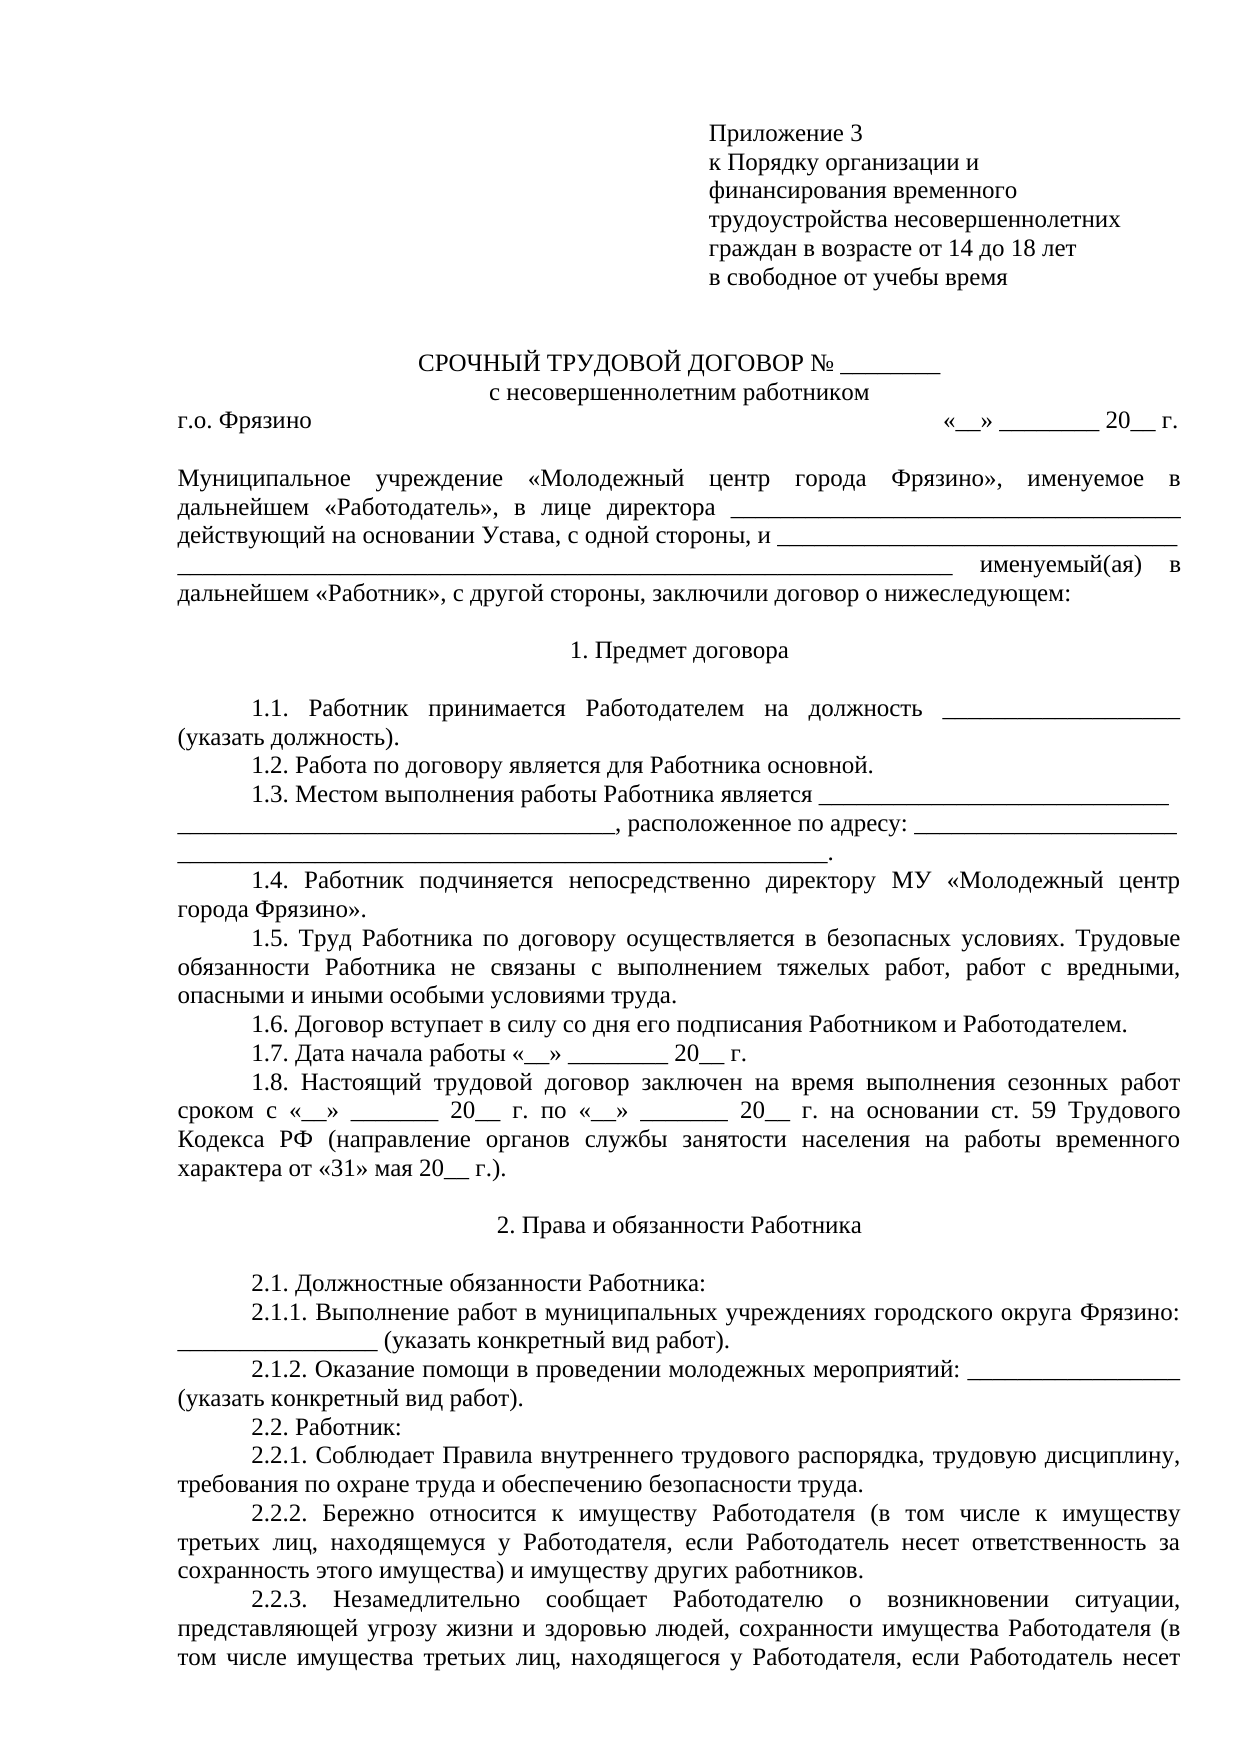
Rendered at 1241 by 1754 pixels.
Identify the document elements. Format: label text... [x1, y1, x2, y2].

text ____________________________________________________. [177, 837, 1181, 866]
text в свободное от учебы время [709, 262, 1181, 291]
text Приложение 3 [709, 118, 1181, 147]
text финансирования временного [709, 176, 1181, 204]
text 2.2.2. Бережно относится к имуществу Работодателя (в том числе к имуществу третьих лиц, находящемуся у Работодателя, если Работодатель несет ответственность за сохранность этого имущества) и имуществу других работников. [177, 1498, 1181, 1584]
text 2.2. Работник: [177, 1412, 1181, 1441]
text 2.2.1. Соблюдает Правила внутреннего трудового распорядка, трудовую дисциплину, требования по охране труда и обеспечению безопасности труда. [177, 1441, 1181, 1498]
text с несовершеннолетним работником [177, 377, 1181, 406]
text 2. Права и обязанности Работника [177, 1211, 1181, 1239]
text 2.1.2. Оказание помощи в проведении молодежных мероприятий: _________________ (указать конкретный вид работ). [177, 1354, 1181, 1412]
text 1.7. Дата начала работы «__» ________ 20__ г. [177, 1038, 1181, 1067]
text Муниципальное учреждение «Молодежный центр города Фрязино», именуемое в дальнейшем «Работодатель», в лице директора ____________________________________ действующий на основании Устава, с одной стороны, и ________________________________ [177, 463, 1181, 549]
text граждан в возрасте от 14 до 18 лет [709, 233, 1181, 262]
text 1.3. Местом выполнения работы Работника является ____________________________ [177, 779, 1181, 808]
text 2.1.1. Выполнение работ в муниципальных учреждениях городского округа Фрязино: ________________ (указать конкретный вид работ). [177, 1297, 1181, 1354]
text 2.1. Должностные обязанности Работника: [177, 1268, 1181, 1297]
text трудоустройства несовершеннолетних [709, 204, 1181, 233]
text 1. Предмет договора [177, 636, 1181, 664]
text 1.2. Работа по договору является для Работника основной. [177, 751, 1181, 779]
text к Порядку организации и [709, 147, 1181, 176]
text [177, 1584, 1181, 1671]
text 1.6. Договор вступает в силу со дня его подписания Работником и Работодателем. [177, 1009, 1181, 1038]
text 1.1. Работник принимается Работодателем на должность ___________________ (указать должность). [177, 693, 1181, 751]
text 1.5. Труд Работника по договору осуществляется в безопасных условиях. Трудовые обязанности Работника не связаны с выполнением тяжелых работ, работ с вредными, опасными и иными особыми условиями труда. [177, 923, 1181, 1009]
text 1.4. Работник подчиняется непосредственно директору МУ «Молодежный центр города Фрязино». [177, 866, 1181, 923]
text ___________________________________, расположенное по адресу: _____________________ [177, 808, 1181, 837]
text ______________________________________________________________ именуемый(ая) в дальнейшем «Работник», с другой стороны, заключили договор о нижеследующем: [177, 549, 1181, 607]
text 1.8. Настоящий трудовой договор заключен на время выполнения сезонных работ сроком с «__» _______ 20__ г. по «__» _______ 20__ г. на основании ст. 59 Трудового Кодекса РФ (направление органов службы занятости населения на работы временного характера от «31» мая 20__ г.). [177, 1067, 1181, 1182]
text СРОЧНЫЙ ТРУДОВОЙ ДОГОВОР № ________ [177, 348, 1181, 377]
text г.о. Фрязино «__» ________ 20__ г. [177, 406, 1181, 434]
